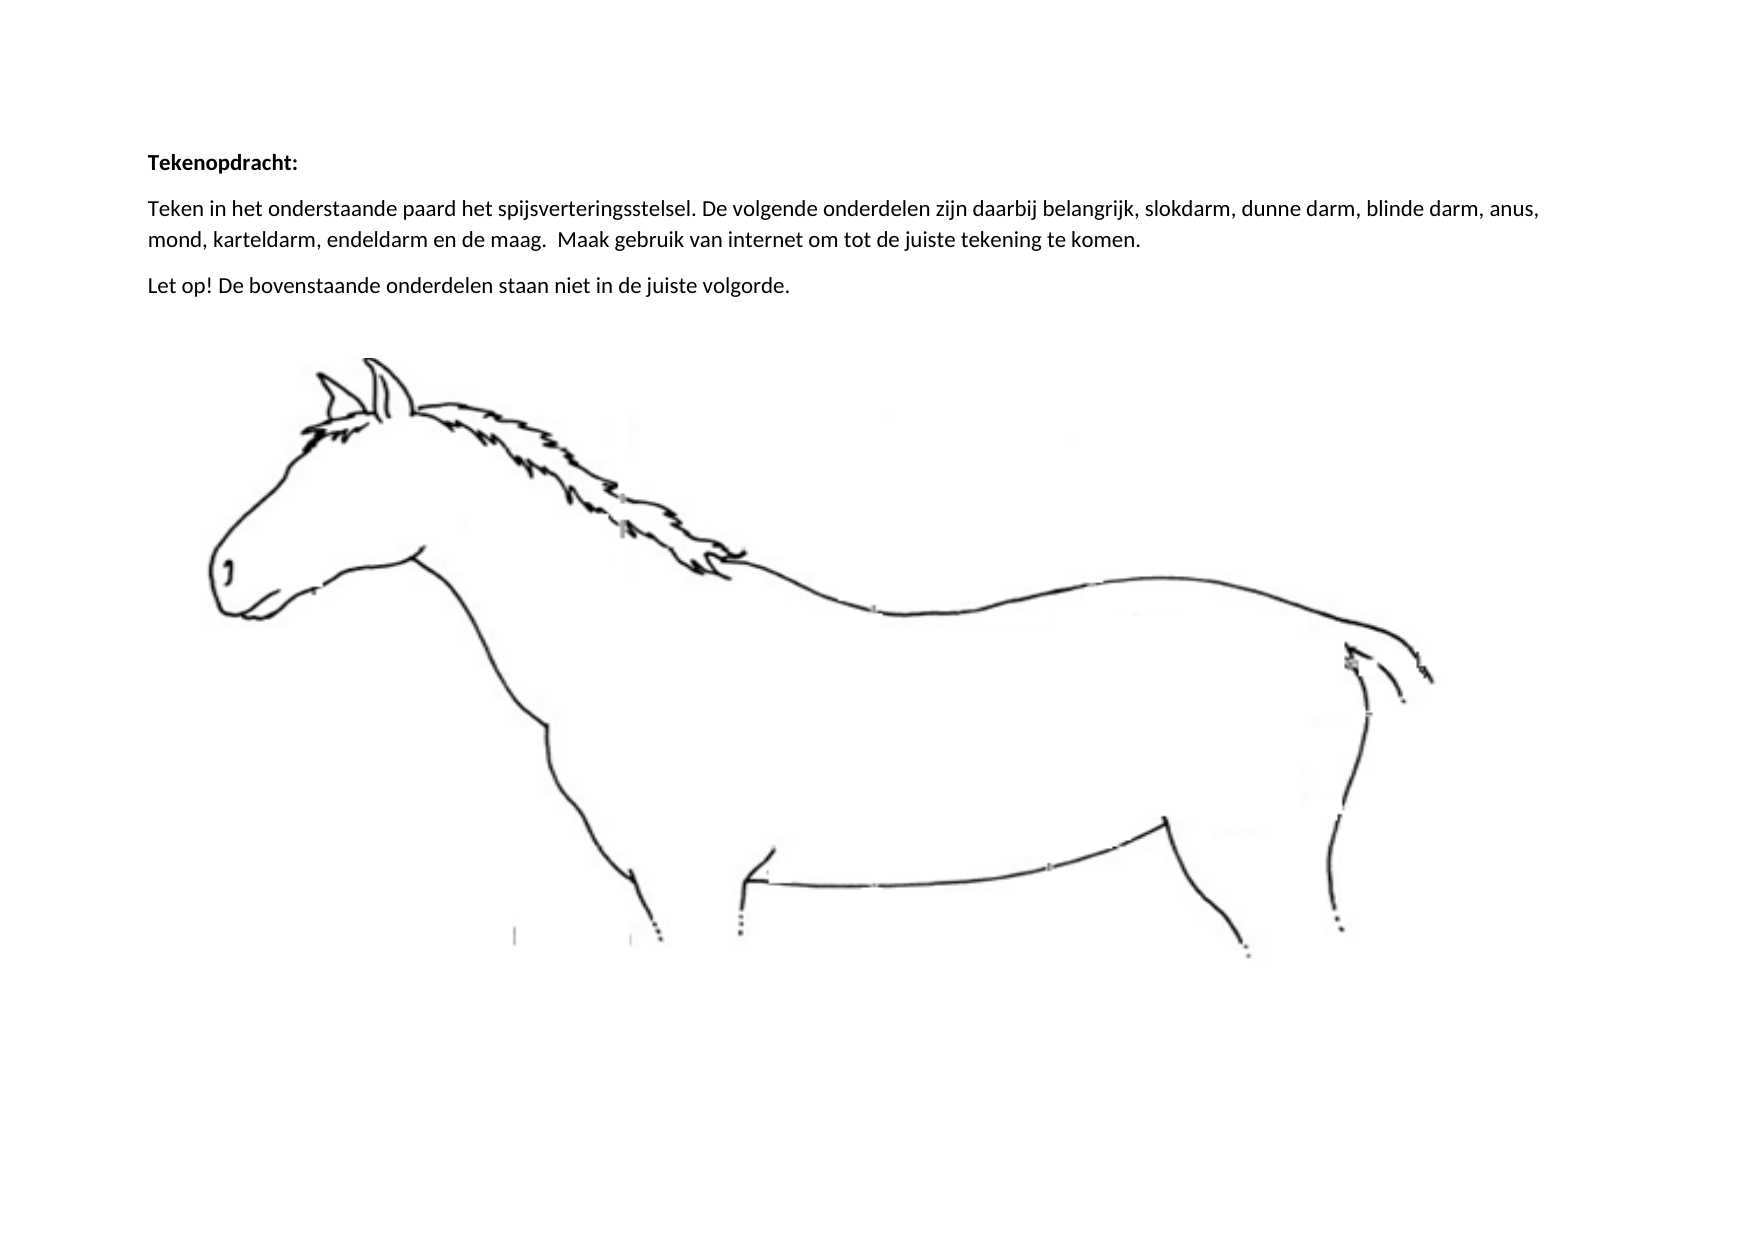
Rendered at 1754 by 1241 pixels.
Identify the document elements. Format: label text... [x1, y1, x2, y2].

text Teken in het onderstaande paard het spijsverteringsstelsel. De volgende onderdelen zijn daarbij belangrijk, slokdarm, dunne darm, blinde darm, anus, mond, karteldarm, endeldarm en de maag. Maak gebruik van internet om tot de juiste tekening te komen. [148, 194, 1606, 253]
text Tekenopdracht: [148, 148, 1606, 176]
picture [168, 358, 1754, 1241]
text Let op! De bovenstaande onderdelen staan niet in de juiste volgorde. [148, 272, 1606, 299]
